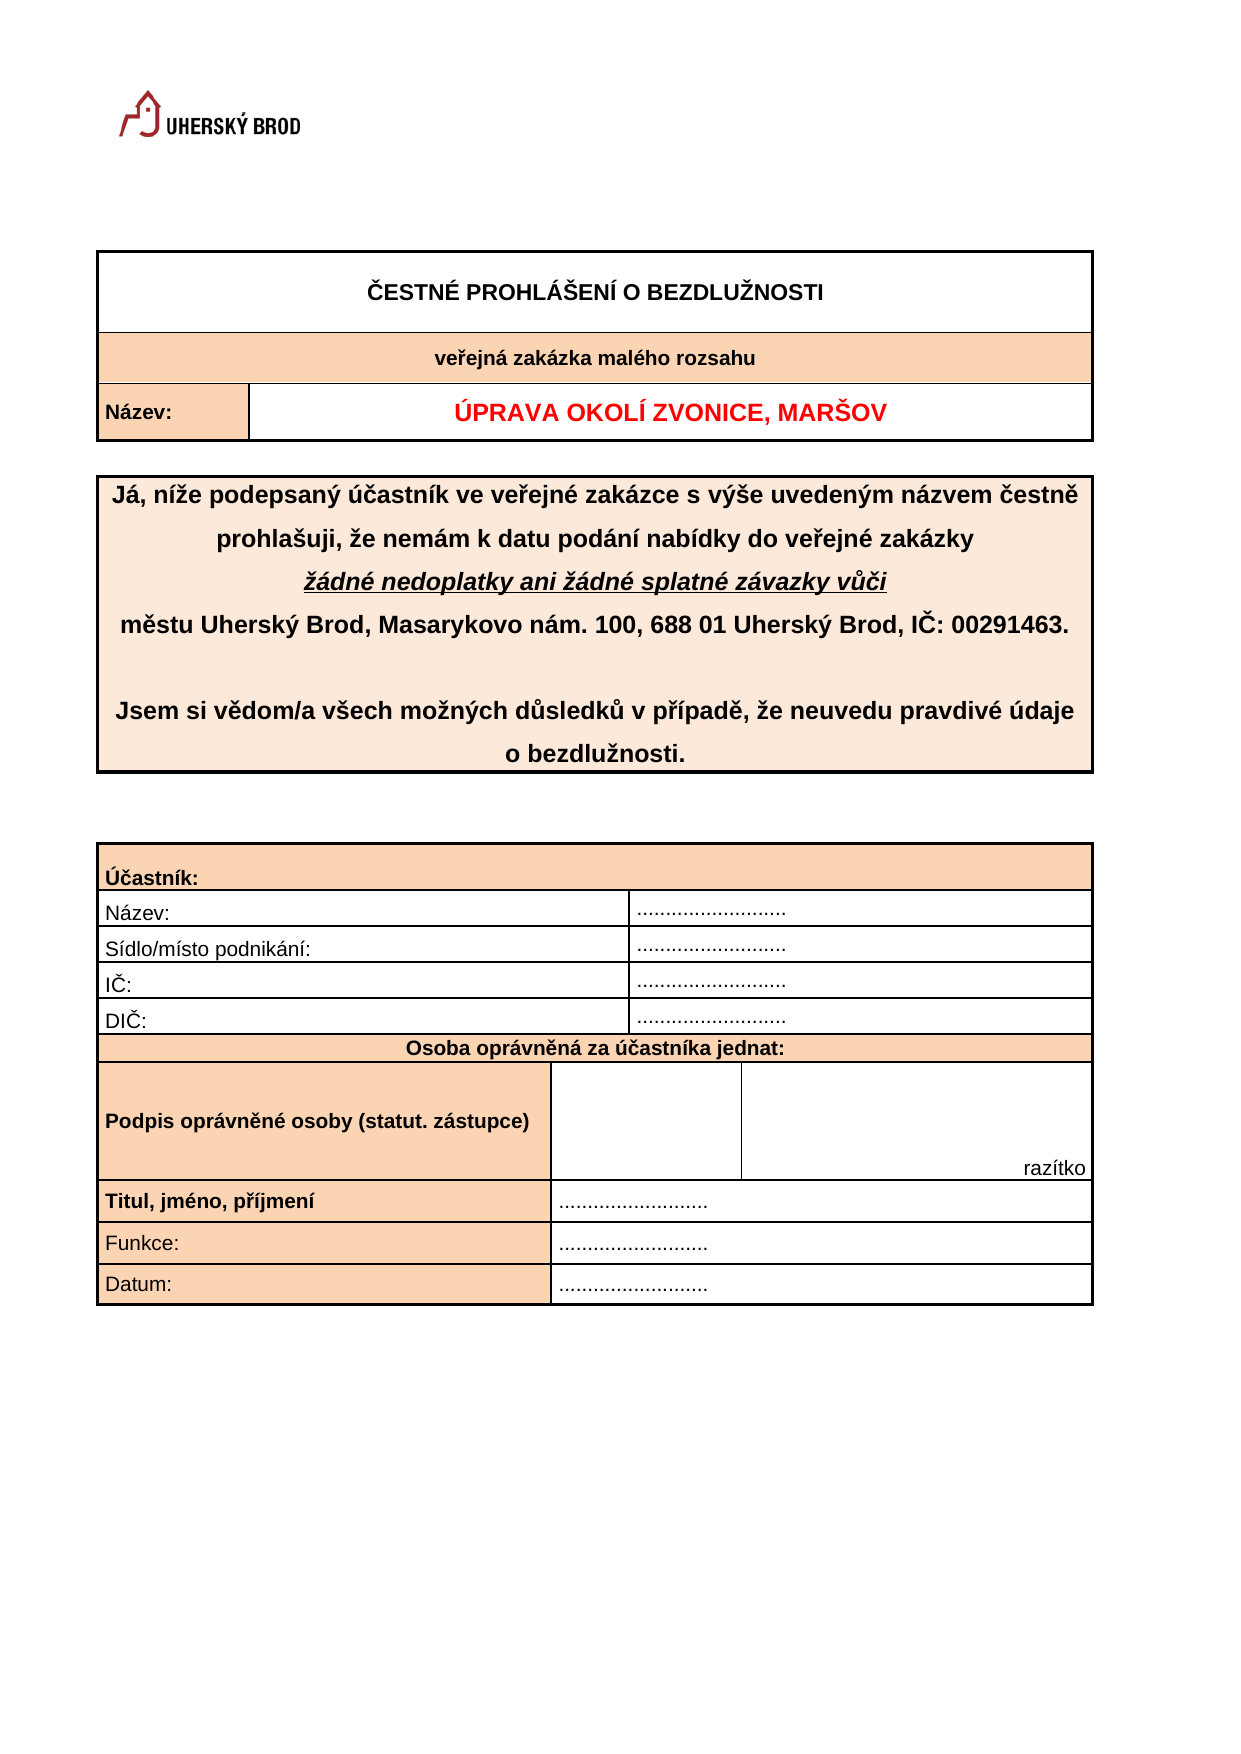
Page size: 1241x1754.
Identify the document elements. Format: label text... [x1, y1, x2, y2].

table_cell IČ: [99, 963, 628, 997]
table_cell .......................... [630, 963, 1091, 997]
table_cell Název: [99, 384, 248, 439]
table_cell .......................... [552, 1265, 1091, 1303]
table_header Účastník: [99, 845, 1091, 889]
table_cell [552, 1063, 741, 1179]
table_cell Datum: [99, 1265, 550, 1303]
table_header Já, níže podepsaný účastník ve veřejné zakázce s výše uvedeným názvem čestně prohlašuji, že nemám k datu podání nabídky do veřejné zakázky žádné nedoplatky ani žádné splatné závazky vůči městu Uherský Brod, Masarykovo nám. 100, 688 01 Uherský Brod, IČ: 00291463. Jsem si vědom/a všech možných důsledků v případě, že neuvedu pravdivé údaje o bezdlužnosti. [99, 478, 1091, 770]
table_cell Podpis oprávněné osoby (statut. zástupce) [99, 1063, 550, 1179]
table_cell Osoba oprávněná za účastníka jednat: [99, 1035, 1091, 1061]
picture [106, 73, 313, 155]
table_cell Funkce: [99, 1223, 550, 1263]
table_cell .......................... [630, 927, 1091, 961]
table_cell razítko [742, 1063, 1091, 1179]
table_cell veřejná zakázka malého rozsahu [99, 333, 1091, 382]
table_cell Titul, jméno, příjmení [99, 1181, 550, 1221]
table_cell úprava okolí zvonice, maršov [250, 384, 1091, 439]
table_cell Sídlo/místo podnikání: [99, 927, 628, 961]
table_cell Název: [99, 891, 628, 925]
table_cell .......................... [630, 999, 1091, 1033]
table_cell DIČ: [99, 999, 628, 1033]
table_cell .......................... [552, 1181, 1091, 1221]
table_header ČESTNÉ PROHLÁŠENÍ O BEZDLUŽNOSTI [99, 253, 1091, 332]
table_cell .......................... [630, 891, 1091, 925]
table_cell .......................... [552, 1223, 1091, 1263]
